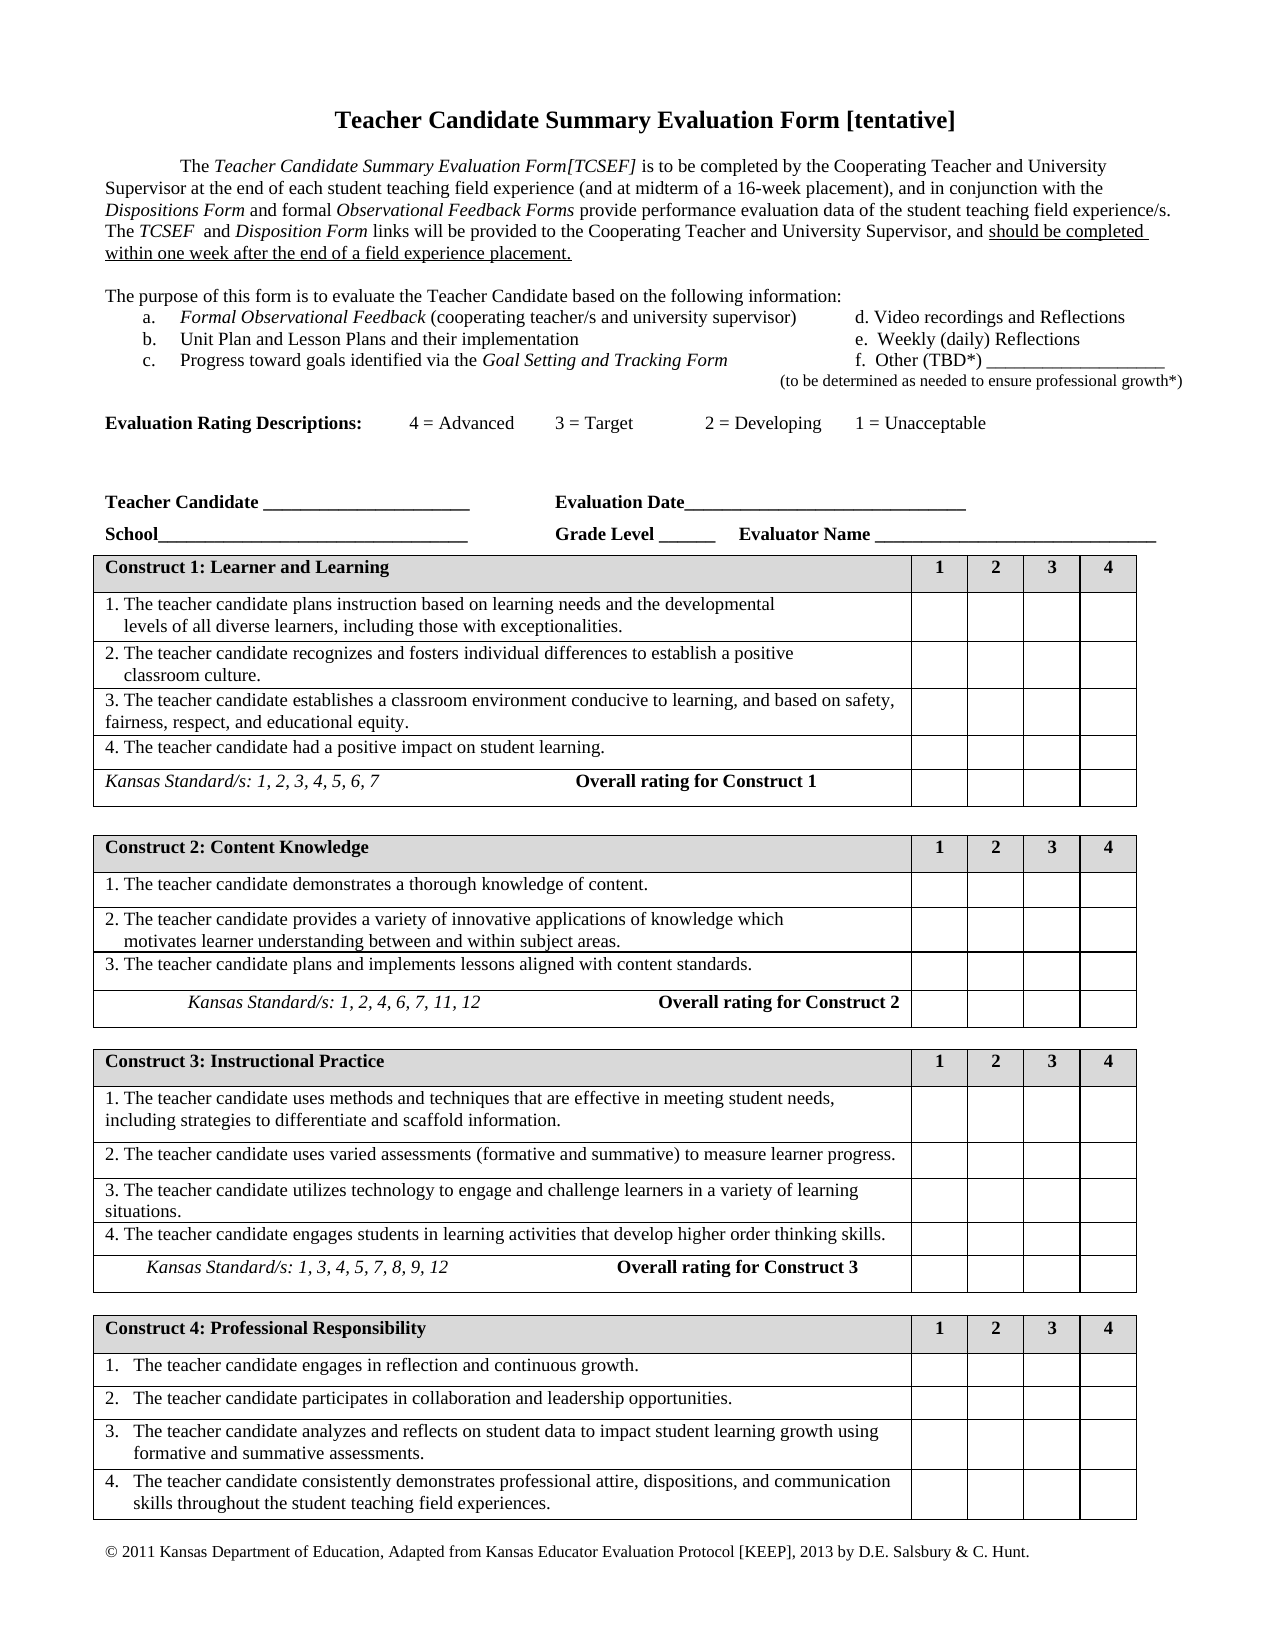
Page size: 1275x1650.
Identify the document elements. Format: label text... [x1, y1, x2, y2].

table_cell [1024, 593, 1079, 641]
table_cell 2. The teacher candidate provides a variety of innovative applications of knowledge which motivates learner understanding between and within subject areas. [94, 908, 911, 951]
table_cell [912, 689, 967, 735]
table_cell [912, 1179, 967, 1222]
table_cell [912, 1420, 967, 1469]
table_cell [912, 1143, 967, 1178]
table_cell [912, 953, 967, 990]
table_cell [912, 873, 967, 907]
table_header Construct 4: Professional Responsibility [94, 1316, 911, 1353]
table_header Construct 3: Instructional Practice [94, 1050, 911, 1086]
table_header 2 [968, 1316, 1023, 1353]
table_header Construct 2: Content Knowledge [94, 836, 911, 872]
table_cell 1. The teacher candidate demonstrates a thorough knowledge of content. [94, 873, 911, 907]
text Evaluation Rating Descriptions: 4 = Advanced 3 = Target 2 = Developing 1 = Unacceptable [105, 412, 1185, 433]
table_cell [968, 1354, 1023, 1386]
table_cell The teacher candidate participates in collaboration and leadership opportunities. [94, 1387, 911, 1419]
table_cell Kansas Standard/s: 1, 2, 3, 4, 5, 6, 7 Overall rating for Construct 1 [94, 770, 911, 806]
table_cell [968, 1470, 1023, 1518]
table_cell 4. The teacher candidate engages students in learning activities that develop higher order thinking skills. [94, 1223, 911, 1255]
table_cell [968, 1420, 1023, 1469]
table_cell [1081, 689, 1136, 735]
table_cell [1081, 593, 1136, 641]
table_header 3 [1024, 556, 1079, 592]
table_cell The teacher candidate analyzes and reflects on student data to impact student learning growth using formative and summative assessments. [94, 1420, 911, 1469]
table_cell [968, 1223, 1023, 1255]
table_cell [968, 1143, 1023, 1178]
table_cell [968, 642, 1023, 688]
list Unit Plan and Lesson Plans and their implementation e. Weekly (daily) Reflections [142, 328, 1185, 349]
table_cell [968, 593, 1023, 641]
table_header 4 [1081, 1316, 1136, 1353]
table_cell [1024, 689, 1079, 735]
table_cell [1081, 873, 1136, 907]
table_cell [1024, 991, 1079, 1027]
table_cell The teacher candidate consistently demonstrates professional attire, dispositions, and communication skills throughout the student teaching field experiences. [94, 1470, 911, 1518]
table_cell The teacher candidate engages in reflection and continuous growth. [94, 1354, 911, 1386]
table_cell [912, 1087, 967, 1142]
text Teacher Candidate ______________________ Evaluation Date______________________________ [105, 491, 1185, 512]
table_cell 1. The teacher candidate uses methods and techniques that are effective in meeting student needs, including strategies to differentiate and scaffold information. [94, 1087, 911, 1142]
table_cell [1024, 1420, 1079, 1469]
table_cell 3. The teacher candidate establishes a classroom environment conducive to learning, and based on safety, fairness, respect, and educational equity. [94, 689, 911, 735]
table_cell 4. The teacher candidate had a positive impact on student learning. [94, 736, 911, 769]
table_cell [1081, 1179, 1136, 1222]
table_cell 3. The teacher candidate utilizes technology to engage and challenge learners in a variety of learning situations. [94, 1179, 911, 1222]
table_cell [1081, 1223, 1136, 1255]
table_cell [1024, 642, 1079, 688]
table_cell 2. The teacher candidate recognizes and fosters individual differences to establish a positive classroom culture. [94, 642, 911, 688]
table_cell [1024, 1087, 1079, 1142]
table_header 4 [1081, 556, 1136, 592]
table_cell [1081, 953, 1136, 990]
table_cell [1024, 1223, 1079, 1255]
text Teacher Candidate Summary Evaluation Form [tentative] [105, 105, 1185, 134]
table_cell [912, 908, 967, 951]
text The purpose of this form is to evaluate the Teacher Candidate based on the following information: [105, 285, 1185, 306]
table_header 2 [968, 556, 1023, 592]
table_cell [968, 1179, 1023, 1222]
table_cell [912, 1354, 967, 1386]
table_cell [1081, 1354, 1136, 1386]
table_cell [912, 642, 967, 688]
table_header 3 [1024, 836, 1079, 872]
table_cell [1024, 736, 1079, 769]
table_cell [1081, 1387, 1136, 1419]
table_cell [1024, 873, 1079, 907]
table_cell [912, 736, 967, 769]
text The Teacher Candidate Summary Evaluation Form[TCSEF] is to be completed by the Cooperating Teacher and University Supervisor at the end of each student teaching field experience (and at midterm of a 16-week placement), and in conjunction with the Dispositions Form and formal Observational Feedback Forms provide performance evaluation data of the student teaching field experience/s. The TCSEF and Disposition Form links will be provided to the Cooperating Teacher and University Supervisor, and should be completed within one week after the end of a field experience placement. [105, 155, 1185, 263]
table_cell [1024, 1143, 1079, 1178]
table_cell [912, 593, 967, 641]
table_cell [1081, 1420, 1136, 1469]
table_cell [1081, 642, 1136, 688]
table_cell [968, 953, 1023, 990]
table_header 3 [1024, 1050, 1079, 1086]
table_cell Kansas Standard/s: 1, 2, 4, 6, 7, 11, 12 Overall rating for Construct 2 [94, 991, 911, 1027]
table_cell [1081, 736, 1136, 769]
table_cell [1024, 1470, 1079, 1518]
table_cell [1024, 770, 1079, 806]
text (to be determined as needed to ensure professional growth*) [105, 371, 1185, 390]
table_cell [1081, 908, 1136, 951]
table_cell Kansas Standard/s: 1, 3, 4, 5, 7, 8, 9, 12 Overall rating for Construct 3 [94, 1256, 911, 1292]
table_cell 1. The teacher candidate plans instruction based on learning needs and the developmental levels of all diverse learners, including those with exceptionalities. [94, 593, 911, 641]
table_cell [968, 736, 1023, 769]
table_header 3 [1024, 1316, 1079, 1353]
table_cell [912, 1256, 967, 1292]
table_cell [1081, 1256, 1136, 1292]
table_cell [912, 991, 967, 1027]
text School_________________________________ Grade Level ______ Evaluator Name ______________________________ [105, 523, 1185, 544]
table_cell [1024, 1354, 1079, 1386]
list Formal Observational Feedback (cooperating teacher/s and university supervisor) d. Video recordings and Reflections [142, 306, 1185, 328]
table_cell [912, 1387, 967, 1419]
table_cell [968, 770, 1023, 806]
table_header Construct 1: Learner and Learning [94, 556, 911, 592]
table_cell [968, 908, 1023, 951]
table_header 4 [1081, 1050, 1136, 1086]
table_cell [912, 1470, 967, 1518]
table_cell [968, 991, 1023, 1027]
list Progress toward goals identified via the Goal Setting and Tracking Form f. Other (TBD*) ___________________ [142, 349, 1185, 371]
table_cell [1024, 1256, 1079, 1292]
table_cell [1081, 991, 1136, 1027]
table_cell [912, 1223, 967, 1255]
table_header 1 [912, 1050, 967, 1086]
table_cell [1081, 1470, 1136, 1518]
table_header 1 [912, 556, 967, 592]
table_cell [912, 770, 967, 806]
table_cell [968, 1387, 1023, 1419]
table_header 1 [912, 836, 967, 872]
table_cell [1081, 770, 1136, 806]
table_cell [968, 873, 1023, 907]
table_cell [968, 689, 1023, 735]
table_cell [1024, 908, 1079, 951]
table_cell [968, 1256, 1023, 1292]
table_header 2 [968, 1050, 1023, 1086]
table_cell 3. The teacher candidate plans and implements lessons aligned with content standards. [94, 953, 911, 990]
table_cell [1081, 1087, 1136, 1142]
table_cell [1024, 1179, 1079, 1222]
table_header 2 [968, 836, 1023, 872]
table_cell [1081, 1143, 1136, 1178]
table_cell [1024, 953, 1079, 990]
table_cell [968, 1087, 1023, 1142]
table_header 1 [912, 1316, 967, 1353]
table_cell 2. The teacher candidate uses varied assessments (formative and summative) to measure learner progress. [94, 1143, 911, 1178]
table_header 4 [1081, 836, 1136, 872]
table_cell [1024, 1387, 1079, 1419]
